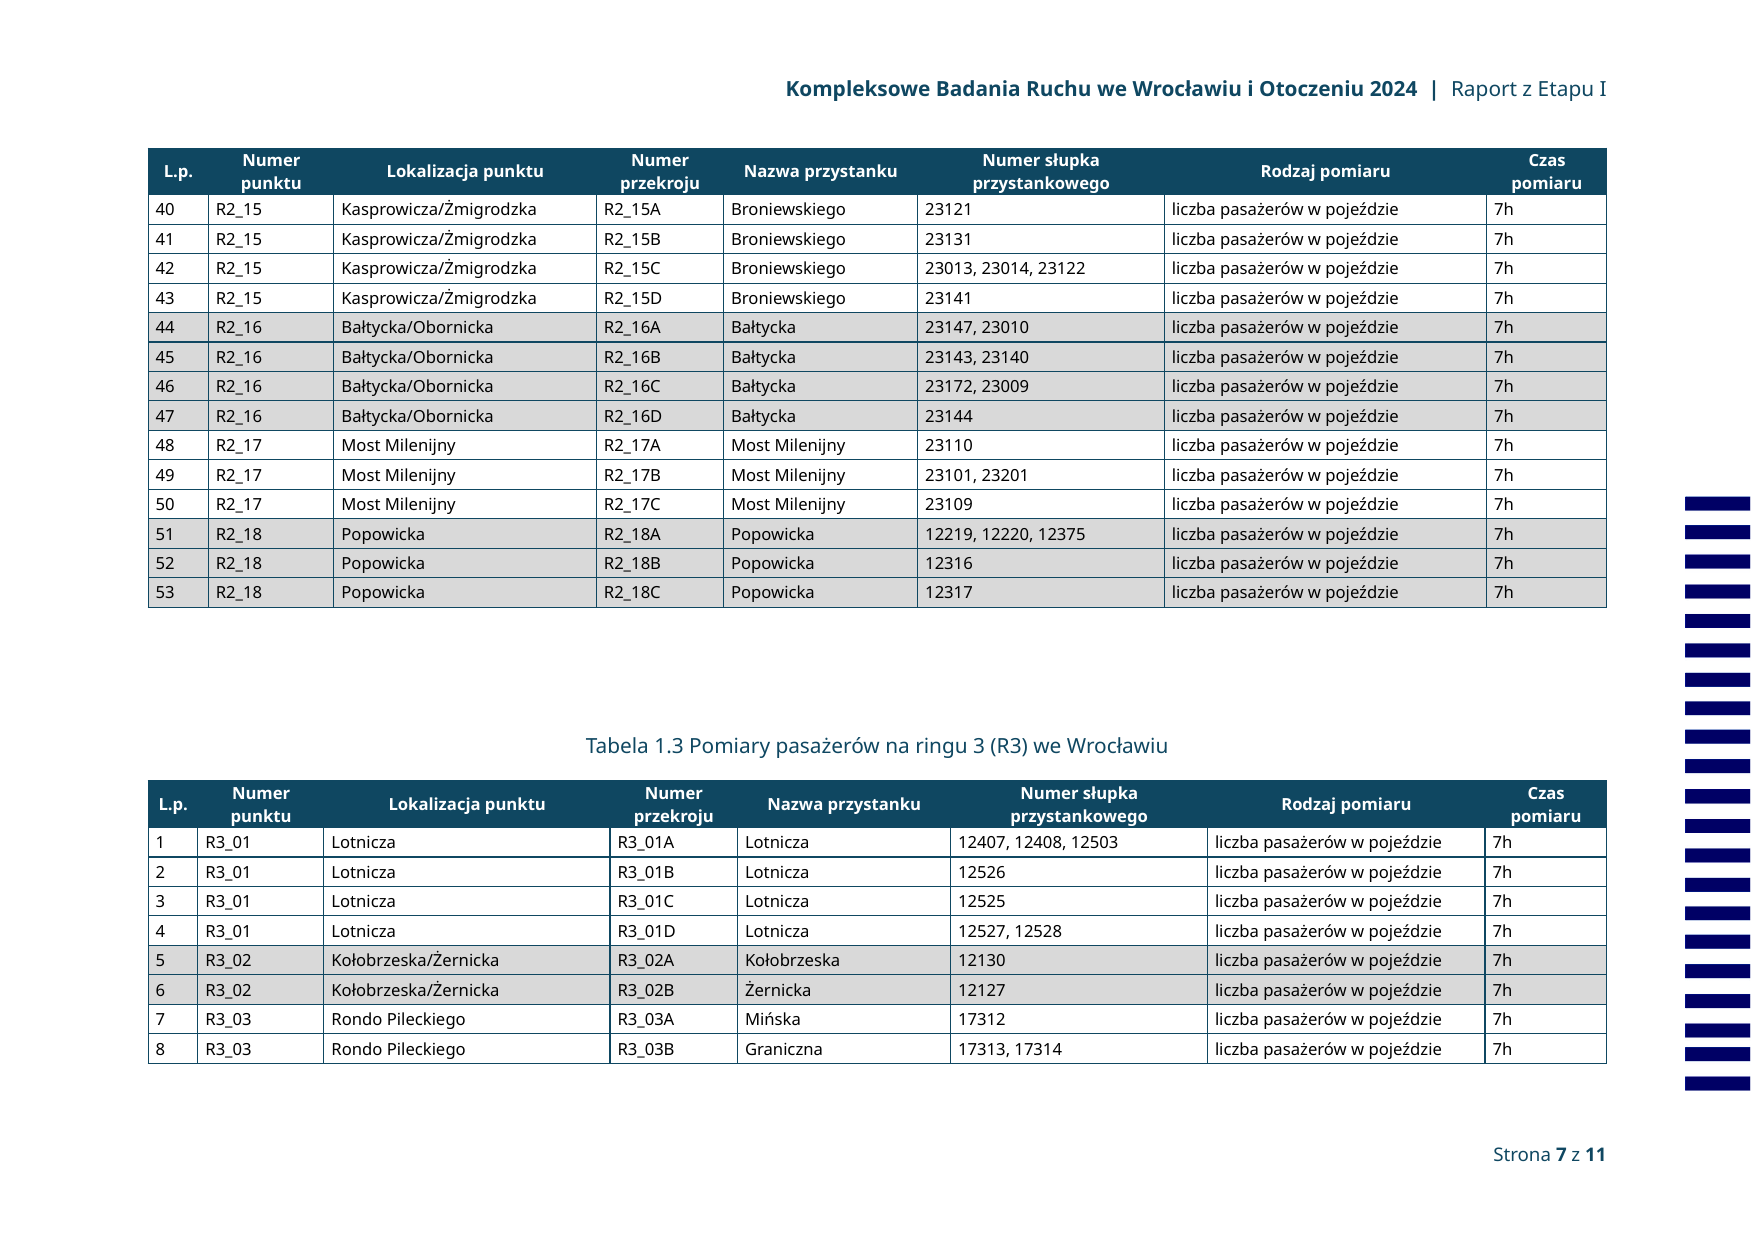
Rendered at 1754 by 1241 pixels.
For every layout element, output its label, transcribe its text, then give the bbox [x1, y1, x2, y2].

table_cell Popowicka [334, 519, 596, 548]
table_cell liczba pasażerów w pojeździe [1208, 828, 1484, 856]
table_cell Mińska [738, 1005, 950, 1033]
table_cell 7h [1487, 195, 1606, 223]
table_cell R3_01B [611, 858, 737, 886]
table_cell liczba pasażerów w pojeździe [1208, 916, 1484, 945]
table_cell 7h [1487, 313, 1606, 341]
table_cell 12407, 12408, 12503 [951, 828, 1207, 856]
table_cell 4 [149, 916, 197, 945]
table_cell Kasprowicza/Żmigrodzka [334, 284, 596, 312]
table_cell R2_16A [597, 313, 723, 341]
table_header Nazwa przystanku [724, 149, 917, 194]
table_cell R3_03 [198, 1034, 323, 1063]
table_cell liczba pasażerów w pojeździe [1165, 401, 1486, 430]
table_cell Broniewskiego [724, 225, 917, 253]
table_cell Żernicka [738, 975, 950, 1004]
table_cell 12127 [951, 975, 1207, 1004]
table_header Rodzaj pomiaru [1165, 149, 1486, 194]
table_header L.p. [149, 149, 208, 194]
table_cell 6 [149, 975, 197, 1004]
table_cell 7h [1487, 460, 1606, 489]
table_cell liczba pasażerów w pojeździe [1208, 1034, 1484, 1063]
table_header Numer przekroju [597, 149, 723, 194]
table_cell R2_17 [209, 431, 333, 459]
table_cell R2_16B [597, 343, 723, 371]
table_cell 7h [1486, 916, 1606, 945]
table_cell R2_18A [597, 519, 723, 548]
table_cell Rondo Pileckiego [324, 1005, 609, 1033]
table_header Numer przekroju [611, 781, 737, 827]
table_header Numer słupka przystankowego [951, 781, 1207, 827]
table_cell 17313, 17314 [951, 1034, 1207, 1063]
table_cell R3_01C [611, 887, 737, 915]
table_cell Kołobrzeska/Żernicka [324, 975, 609, 1004]
table_cell R3_01 [198, 887, 323, 915]
table_cell 7h [1487, 401, 1606, 430]
table_header Numer słupka przystankowego [918, 149, 1164, 194]
table_header Nazwa przystanku [738, 781, 950, 827]
table_cell 7h [1486, 858, 1606, 886]
table_cell liczba pasażerów w pojeździe [1165, 313, 1486, 341]
table_cell R3_01 [198, 828, 323, 856]
table_cell liczba pasażerów w pojeździe [1165, 578, 1486, 607]
table_cell Popowicka [724, 549, 917, 577]
table_cell 23121 [918, 195, 1164, 223]
table_cell 23101, 23201 [918, 460, 1164, 489]
table_cell 44 [149, 313, 208, 341]
table_cell 7h [1487, 343, 1606, 371]
table_cell R2_18C [597, 578, 723, 607]
table_cell Popowicka [334, 578, 596, 607]
table_cell Broniewskiego [724, 254, 917, 282]
table_cell liczba pasażerów w pojeździe [1208, 858, 1484, 886]
table_cell R3_01 [198, 858, 323, 886]
table_cell 23143, 23140 [918, 343, 1164, 371]
table_cell Broniewskiego [724, 284, 917, 312]
table_cell 12527, 12528 [951, 916, 1207, 945]
table_cell 7h [1487, 431, 1606, 459]
table_cell Lotnicza [738, 858, 950, 886]
table_cell R3_03B [611, 1034, 737, 1063]
table_cell 23109 [918, 490, 1164, 518]
table_cell Bałtycka/Obornicka [334, 313, 596, 341]
table_cell 41 [149, 225, 208, 253]
table_cell 23172, 23009 [918, 372, 1164, 400]
table_cell Popowicka [334, 549, 596, 577]
table_cell 5 [149, 946, 197, 974]
table_cell R2_15D [597, 284, 723, 312]
table_cell 12317 [918, 578, 1164, 607]
table_cell 12526 [951, 858, 1207, 886]
table_cell liczba pasażerów w pojeździe [1165, 549, 1486, 577]
table_cell R2_15C [597, 254, 723, 282]
table_cell Graniczna [738, 1034, 950, 1063]
table_cell 23110 [918, 431, 1164, 459]
table_cell R2_16 [209, 401, 333, 430]
table_cell Lotnicza [738, 828, 950, 856]
table_cell 7 [149, 1005, 197, 1033]
table_cell R2_16 [209, 313, 333, 341]
table_header L.p. [149, 781, 197, 827]
table_cell Lotnicza [324, 887, 609, 915]
table_cell R2_17A [597, 431, 723, 459]
table_cell R3_02B [611, 975, 737, 1004]
table_cell R2_17 [209, 460, 333, 489]
table_cell R2_15 [209, 195, 333, 223]
table_cell liczba pasażerów w pojeździe [1165, 490, 1486, 518]
table_cell R2_16C [597, 372, 723, 400]
table_cell 7h [1487, 284, 1606, 312]
table_cell 12525 [951, 887, 1207, 915]
table_cell 12316 [918, 549, 1164, 577]
table_cell R2_15 [209, 254, 333, 282]
table_cell liczba pasażerów w pojeździe [1165, 431, 1486, 459]
table_header Rodzaj pomiaru [1208, 781, 1484, 827]
table_cell R2_15B [597, 225, 723, 253]
table_cell 23131 [918, 225, 1164, 253]
table_cell liczba pasażerów w pojeździe [1165, 195, 1486, 223]
table_cell 17312 [951, 1005, 1207, 1033]
table_cell liczba pasażerów w pojeździe [1165, 254, 1486, 282]
table_cell Popowicka [724, 578, 917, 607]
table_cell 50 [149, 490, 208, 518]
table_cell Bałtycka/Obornicka [334, 343, 596, 371]
table_cell R2_17C [597, 490, 723, 518]
table_cell 45 [149, 343, 208, 371]
table_cell R3_03 [198, 1005, 323, 1033]
table_header Czas pomiaru [1486, 781, 1606, 827]
table_header Numer punktu [198, 781, 323, 827]
table_cell R2_15A [597, 195, 723, 223]
picture [1685, 496, 1751, 1091]
table_cell R2_18 [209, 549, 333, 577]
table_cell Kasprowicza/Żmigrodzka [334, 225, 596, 253]
table_cell 7h [1487, 519, 1606, 548]
table_cell liczba pasażerów w pojeździe [1165, 284, 1486, 312]
table_cell Bałtycka [724, 343, 917, 371]
table_cell 23013, 23014, 23122 [918, 254, 1164, 282]
table_cell R2_18 [209, 578, 333, 607]
table_cell Kasprowicza/Żmigrodzka [334, 195, 596, 223]
table_cell Lotnicza [324, 916, 609, 945]
table_cell Rondo Pileckiego [324, 1034, 609, 1063]
table_cell R3_01D [611, 916, 737, 945]
table_cell liczba pasażerów w pojeździe [1165, 343, 1486, 371]
table_cell R3_02A [611, 946, 737, 974]
table_cell 7h [1487, 372, 1606, 400]
table_cell 51 [149, 519, 208, 548]
table_cell 8 [149, 1034, 197, 1063]
table_cell R2_17 [209, 490, 333, 518]
table_cell 23144 [918, 401, 1164, 430]
table_cell Lotnicza [324, 828, 609, 856]
table_cell liczba pasażerów w pojeździe [1208, 1005, 1484, 1033]
table_cell R2_16 [209, 372, 333, 400]
table_cell 2 [149, 858, 197, 886]
table_cell liczba pasażerów w pojeździe [1165, 519, 1486, 548]
table_cell Kołobrzeska [738, 946, 950, 974]
table_cell 7h [1486, 1034, 1606, 1063]
table_cell R3_01A [611, 828, 737, 856]
table_cell 7h [1486, 946, 1606, 974]
table_cell Broniewskiego [724, 195, 917, 223]
table_cell 46 [149, 372, 208, 400]
table_cell R2_17B [597, 460, 723, 489]
table_cell 40 [149, 195, 208, 223]
table_cell 7h [1486, 887, 1606, 915]
table_cell 42 [149, 254, 208, 282]
table_cell 7h [1487, 490, 1606, 518]
table_cell 52 [149, 549, 208, 577]
table_cell 12130 [951, 946, 1207, 974]
table_cell Most Milenijny [334, 460, 596, 489]
table_cell 3 [149, 887, 197, 915]
table_header Numer punktu [209, 149, 333, 194]
table_cell Lotnicza [738, 887, 950, 915]
table_header Czas pomiaru [1487, 149, 1606, 194]
table_cell Popowicka [724, 519, 917, 548]
table_header Lokalizacja punktu [334, 149, 596, 194]
table_cell 12219, 12220, 12375 [918, 519, 1164, 548]
table_cell R2_16 [209, 343, 333, 371]
table_cell R3_02 [198, 975, 323, 1004]
table_cell 7h [1487, 254, 1606, 282]
table_cell liczba pasażerów w pojeździe [1165, 372, 1486, 400]
table_cell 48 [149, 431, 208, 459]
table_header Lokalizacja punktu [324, 781, 609, 827]
table_cell 53 [149, 578, 208, 607]
table_cell 23141 [918, 284, 1164, 312]
table_cell Most Milenijny [334, 490, 596, 518]
table_cell Most Milenijny [724, 460, 917, 489]
text Tabela 1.3 Pomiary pasażerów na ringu 3 (R3) we Wrocławiu [148, 731, 1606, 759]
table_cell liczba pasażerów w pojeździe [1165, 225, 1486, 253]
table_cell Bałtycka/Obornicka [334, 372, 596, 400]
table_cell R2_16D [597, 401, 723, 430]
table_cell Kasprowicza/Żmigrodzka [334, 254, 596, 282]
table_cell 49 [149, 460, 208, 489]
table_cell 7h [1486, 1005, 1606, 1033]
table_cell liczba pasażerów w pojeździe [1208, 887, 1484, 915]
table_cell Most Milenijny [724, 431, 917, 459]
table_cell R2_18 [209, 519, 333, 548]
table_cell R2_15 [209, 284, 333, 312]
table_cell 7h [1487, 578, 1606, 607]
table_cell R3_03A [611, 1005, 737, 1033]
table_cell R2_18B [597, 549, 723, 577]
table_cell Most Milenijny [334, 431, 596, 459]
table_cell Lotnicza [324, 858, 609, 886]
table_cell R2_15 [209, 225, 333, 253]
table_cell R3_01 [198, 916, 323, 945]
table_cell Most Milenijny [724, 490, 917, 518]
table_cell Bałtycka/Obornicka [334, 401, 596, 430]
table_cell Bałtycka [724, 401, 917, 430]
table_cell liczba pasażerów w pojeździe [1208, 975, 1484, 1004]
table_cell 7h [1486, 975, 1606, 1004]
table_cell Kołobrzeska/Żernicka [324, 946, 609, 974]
table_cell 1 [149, 828, 197, 856]
table_cell liczba pasażerów w pojeździe [1165, 460, 1486, 489]
table_cell 7h [1487, 225, 1606, 253]
table_cell 43 [149, 284, 208, 312]
table_cell Lotnicza [738, 916, 950, 945]
table_cell Bałtycka [724, 313, 917, 341]
table_cell R3_02 [198, 946, 323, 974]
table_cell 23147, 23010 [918, 313, 1164, 341]
table_cell Bałtycka [724, 372, 917, 400]
table_cell 7h [1486, 828, 1606, 856]
table_cell 7h [1487, 549, 1606, 577]
table_cell 47 [149, 401, 208, 430]
table_cell liczba pasażerów w pojeździe [1208, 946, 1484, 974]
